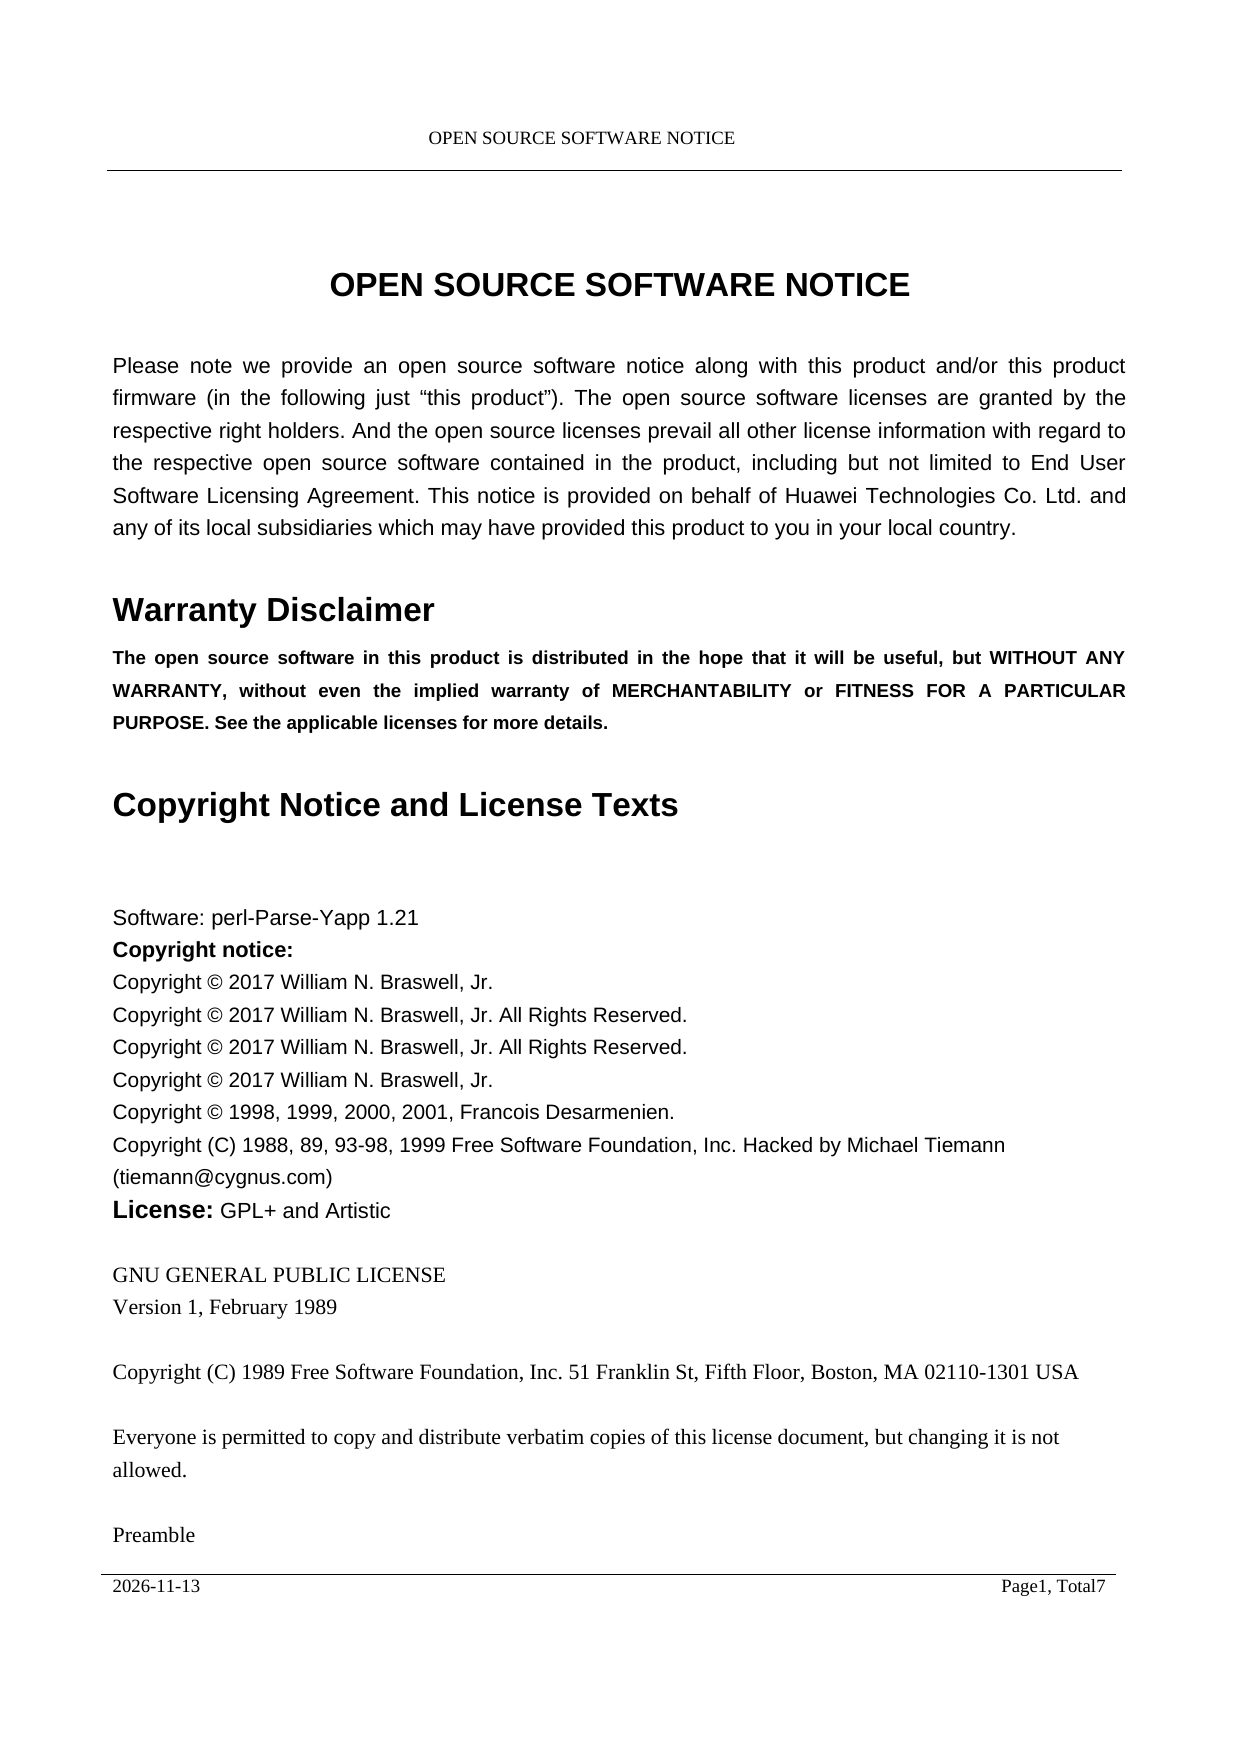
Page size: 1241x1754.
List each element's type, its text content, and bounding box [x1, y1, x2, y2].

text Copyright © 2017 William N. Braswell, Jr. [112, 966, 1128, 998]
text The open source software in this product is distributed in the hope that it will be useful, but WITHOUT ANY WARRANTY, without even the implied warranty of MERCHANTABILITY or FITNESS FOR A PARTICULAR PURPOSE. See the applicable licenses for more details. [112, 641, 1128, 739]
text Copyright (C) 1988, 89, 93-98, 1999 Free Software Foundation, Inc. Hacked by Michael Tiemann (tiemann@cygnus.com) [112, 1128, 1128, 1193]
text Warranty Disclaimer [112, 576, 1128, 641]
text Copyright © 1998, 1999, 2000, 2001, Francois Desarmenien. [112, 1096, 1128, 1128]
text Copyright © 2017 William N. Braswell, Jr. All Rights Reserved. [112, 998, 1128, 1031]
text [112, 1193, 1128, 1551]
text Software: perl-Parse-Yapp 1.21 [112, 901, 1128, 933]
text OPEN SOURCE SOFTWARE NOTICE [112, 251, 1128, 316]
text Copyright Notice and License Texts [112, 771, 1128, 836]
text Copyright © 2017 William N. Braswell, Jr. All Rights Reserved. [112, 1031, 1128, 1063]
text Copyright © 2017 William N. Braswell, Jr. [112, 1063, 1128, 1096]
text Please note we provide an open source software notice along with this product and/or this product firmware (in the following just “this product”). The open source software licenses are granted by the respective right holders. And the open source licenses prevail all other license information with regard to the respective open source software contained in the product, including but not limited to End User Software Licensing Agreement. This notice is provided on behalf of Huawei Technologies Co. Ltd. and any of its local subsidiaries which may have provided this product to you in your local country. [112, 349, 1128, 544]
text Copyright notice: [112, 933, 1128, 966]
